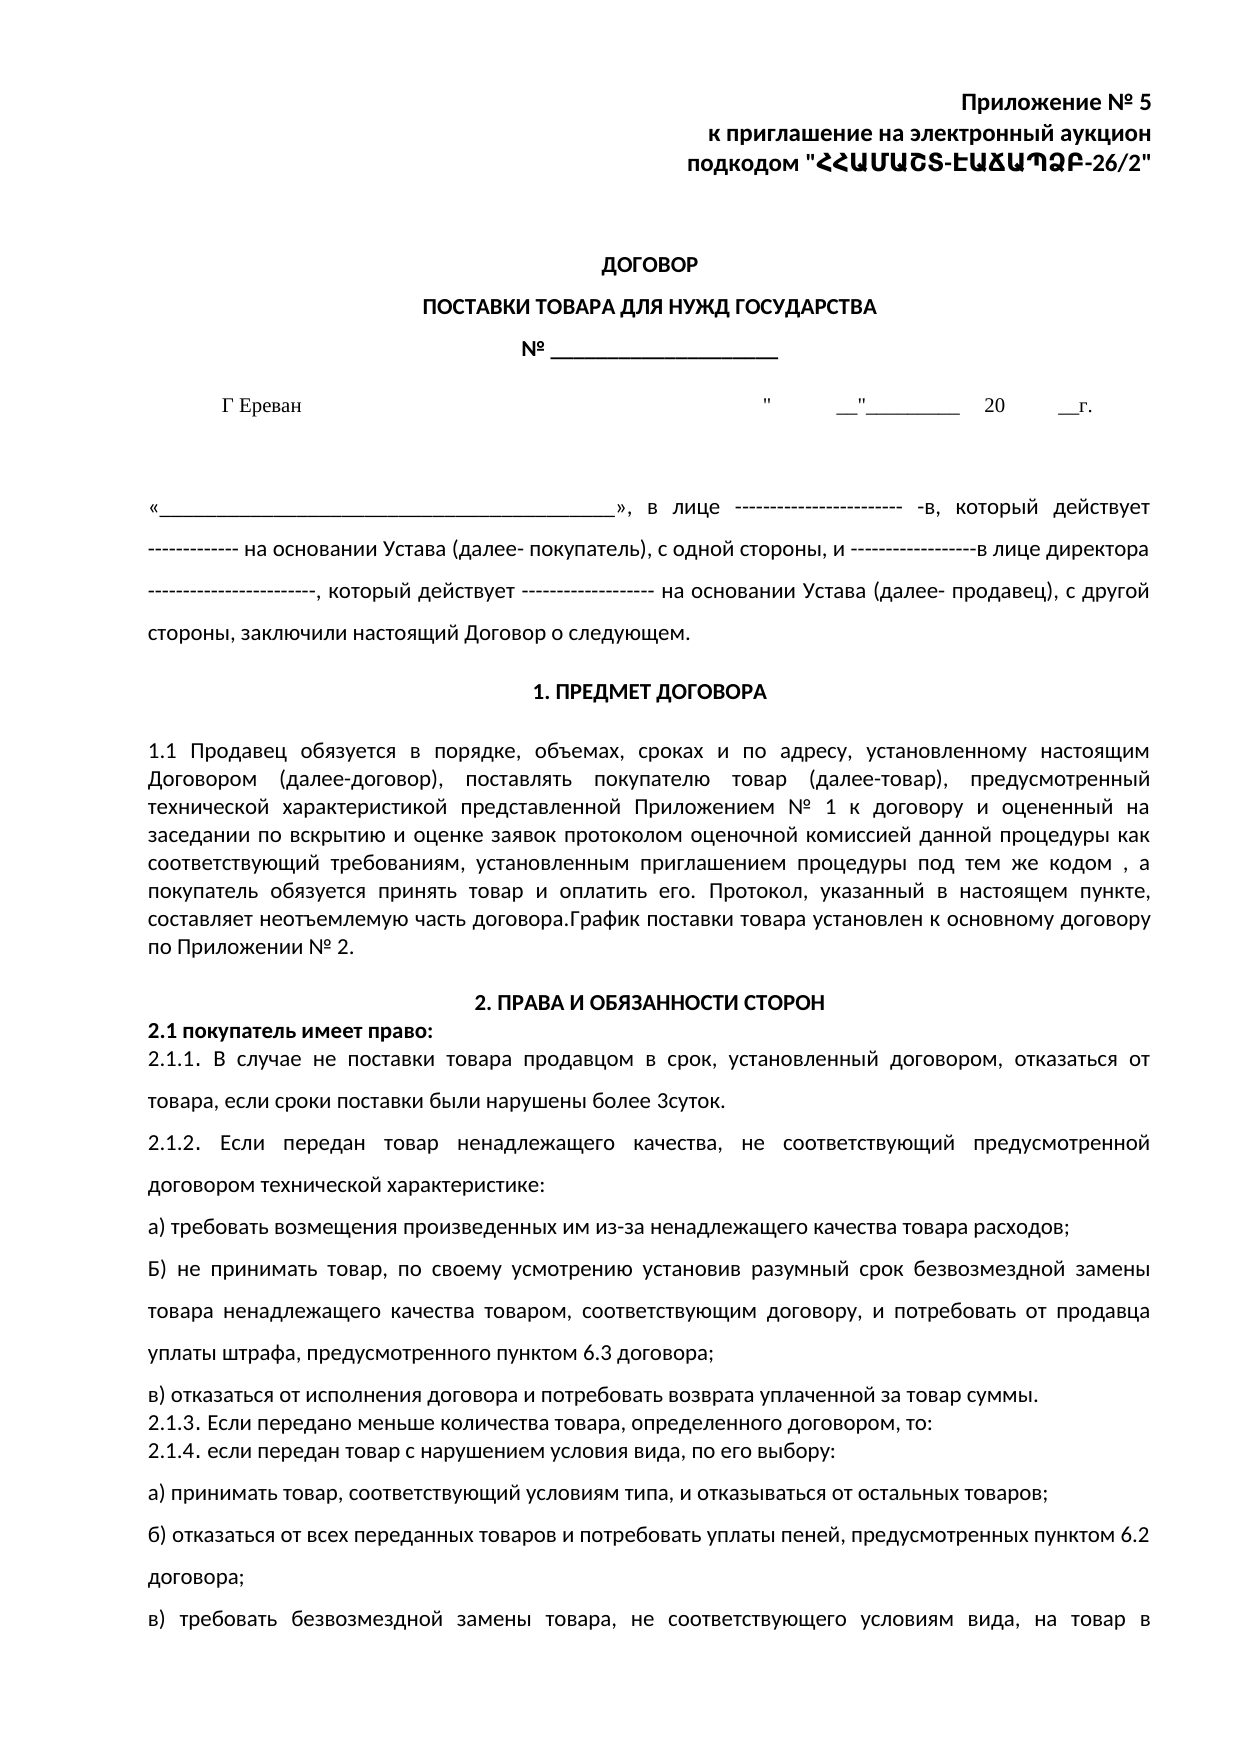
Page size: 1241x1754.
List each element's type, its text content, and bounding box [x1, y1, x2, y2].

list 2.1.4․ если передан товар с нарушением условия вида, по его выбору: [148, 1436, 1152, 1464]
list а) требовать возмещения произведенных им из-за ненадлежащего качества товара расходов; [148, 1212, 1152, 1240]
text 1.1 Продавец обязуется в порядке, объемах, сроках и по адресу, установленному настоящим Договором (далее-договор), поставлять покупателю товар (далее-товар), предусмотренный технической характеристикой представленной Приложением № 1 к договору и оцененный на заседании по вскрытию и оценке заявок протоколом оценочной комиссией данной процедуры как соответствующий требованиям, установленным приглашением процедуры под тем же кодом , а покупатель обязуется принять товар и оплатить его. Протокол, указанный в настоящем пункте, составляет неотъемлемую часть договора.График поставки товара установлен к основному договору по Приложении № 2. [148, 736, 1152, 960]
text ДОГОВОР [148, 251, 1152, 278]
list 2.1.2․ Если передан товар ненадлежащего качества, не соответствующий предусмотренной договором технической характеристике: [148, 1128, 1152, 1198]
text к приглашение на электронный аукцион [177, 117, 1152, 147]
text «________________________________________», в лице ------------------------ -в, который действует ------------- на основании Устава (далее- покупатель), с одной стороны, и ------------------в лице директора ------------------------, который действует ------------------- на основании Устава (далее- продавец), с другой стороны, заключили настоящий Договор о следующем. [148, 492, 1152, 646]
list 2.1.1․ В случае не поставки товара продавцом в срок, установленный договором, отказаться от товара, если сроки поставки были нарушены более 3суток. [148, 1044, 1152, 1114]
text Приложение № 5 [148, 86, 1152, 117]
text 2.1.3․ Если передано меньше количества товара, определенного договором, то: [148, 1408, 1152, 1436]
list 2. ПРАВА И ОБЯЗАННОСТИ СТОРОН [148, 988, 1152, 1016]
list б) отказаться от всех переданных товаров и потребовать уплаты пеней, предусмотренных пунктом 6.2 договора; [148, 1520, 1152, 1590]
text подкодом "ՀՀԱՄԱՇՏ-ԷԱՃԱՊՁԲ-26/2" [177, 147, 1152, 178]
text № ____________________ [148, 334, 1152, 362]
text в) отказаться от исполнения договора и потребовать возврата уплаченной за товар суммы. [148, 1380, 1152, 1408]
text 1. ПРЕДМЕТ ДОГОВОРА [148, 677, 1152, 705]
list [148, 1604, 1152, 1632]
table_header Г Ереван [136, 393, 620, 434]
list а) принимать товар, соответствующий условиям типа, и отказываться от остальных товаров; [148, 1478, 1152, 1506]
list Б) не принимать товар, по своему усмотрению установив разумный срок безвозмездной замены товара ненадлежащего качества товаром, соответствующим договору, и потребовать от продавца уплаты штрафа, предусмотренного пунктом 6.3 договора; [148, 1254, 1152, 1366]
text 2.1 покупатель имеет право: [148, 1016, 1152, 1044]
text ПОСТАВКИ ТОВАРА ДЛЯ НУЖД ГОСУДАРСТВА [148, 292, 1152, 321]
table_header " __"_________ 20 __г. [620, 393, 1104, 434]
